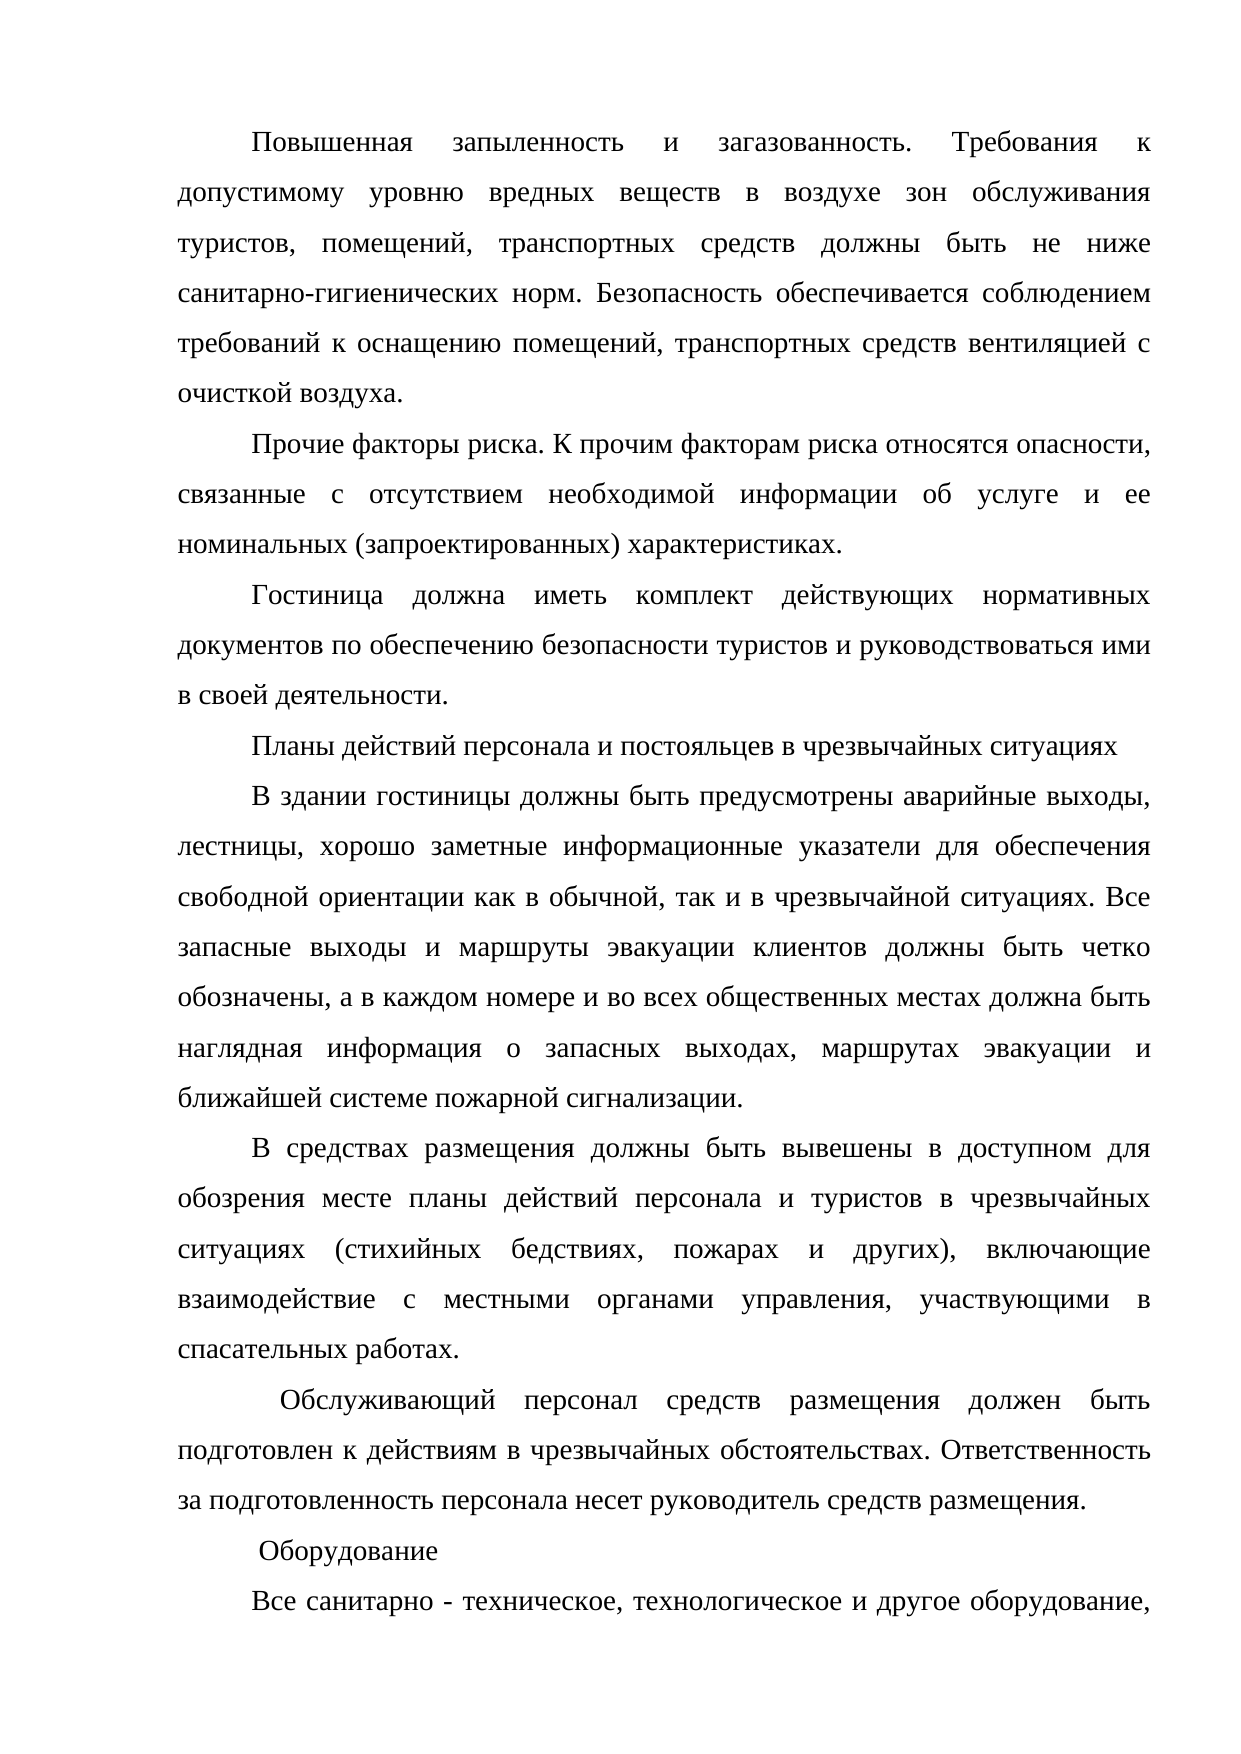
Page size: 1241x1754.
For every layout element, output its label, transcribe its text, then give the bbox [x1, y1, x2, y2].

text Повышенная запыленность и загазованность. Требования к допустимому уровню вредных веществ в воздухе зон обслуживания туристов, помещений, транспортных средств должны быть не ниже санитарно-гигиенических норм. Безопасность обеспечивается соблюдением требований к оснащению помещений, транспортных средств вентиляцией с очисткой воздуха. [177, 124, 1152, 409]
text Оборудование [177, 1533, 1152, 1566]
text Планы действий персонала и постояльцев в чрезвычайных ситуациях [177, 728, 1152, 761]
text В здании гостиницы должны быть предусмотрены аварийные выходы, лестницы, хорошо заметные информационные указатели для обеспечения свободной ориентации как в обычной, так и в чрезвычайной ситуациях. Все запасные выходы и маршруты эвакуации клиентов должны быть четко обозначены, а в каждом номере и во всех общественных местах должна быть наглядная информация о запасных выходах, маршрутах эвакуации и ближайшей системе пожарной сигнализации. [177, 778, 1152, 1113]
text Прочие факторы риска. К прочим факторам риска относятся опасности, связанные с отсутствием необходимой информации об услуге и ее номинальных (запроектированных) характеристиках. [177, 426, 1152, 560]
text Гостиница должна иметь комплект действующих нормативных документов по обеспечению безопасности туристов и руководствоваться ими в своей деятельности. [177, 577, 1152, 711]
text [177, 1583, 1152, 1617]
text Обслуживающий персонал средств размещения должен быть подготовлен к действиям в чрезвычайных обстоятельствах. Ответственность за подготовленность персонала несет руководитель средств размещения. [177, 1382, 1152, 1516]
text В средствах размещения должны быть вывешены в доступном для обозрения месте планы действий персонала и туристов в чрезвычайных ситуациях (стихийных бедствиях, пожарах и других), включающие взаимодействие с местными органами управления, участвующими в спасательных работах. [177, 1130, 1152, 1365]
